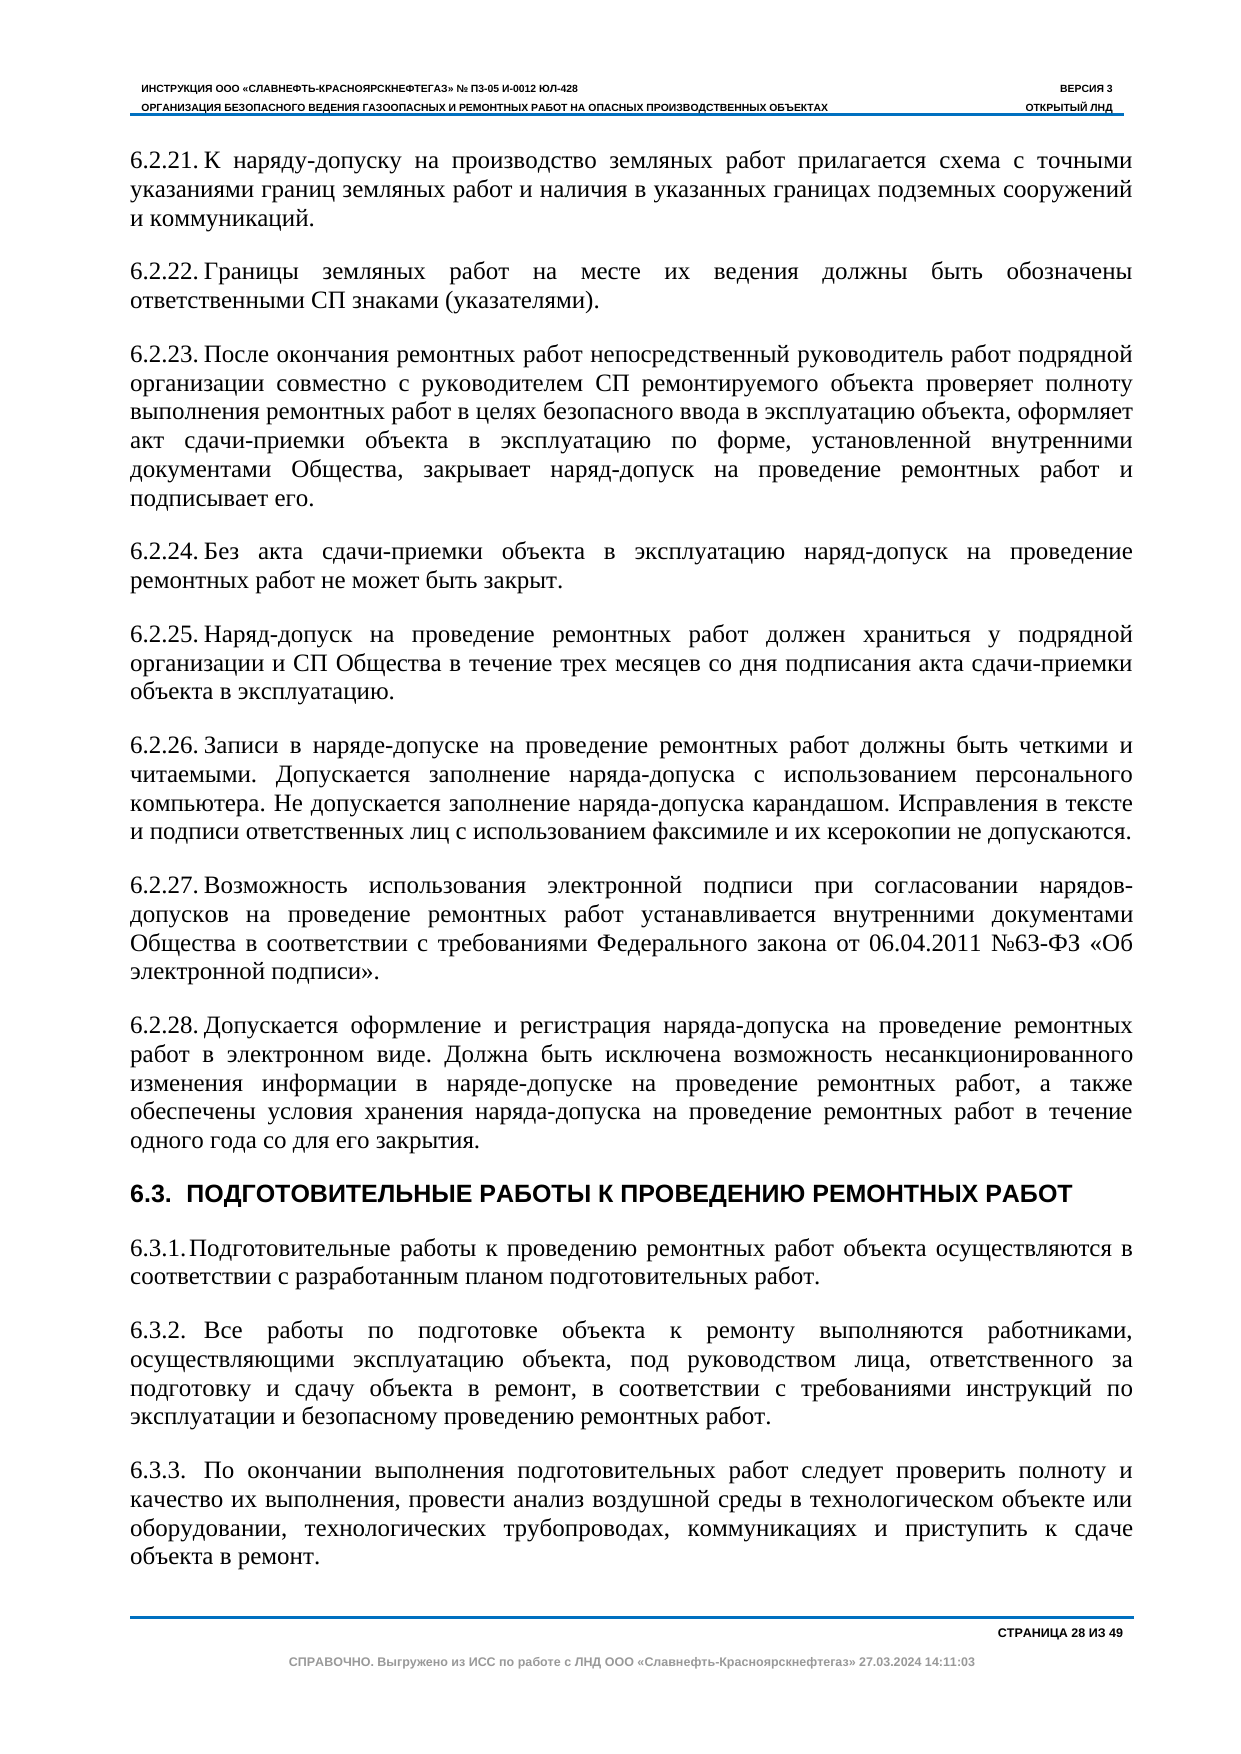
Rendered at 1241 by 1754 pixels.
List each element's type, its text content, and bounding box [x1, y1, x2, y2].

list Наряд-допуск на проведение ремонтных работ должен храниться у подрядной организации и СП Общества в течение трех месяцев со дня подписания акта сдачи-приемки объекта в эксплуатацию. [130, 619, 1134, 705]
list По окончании выполнения подготовительных работ следует проверить полноту и качество их выполнения, провести анализ воздушной среды в технологическом объекте или оборудовании, технологических трубопроводах, коммуникациях и приступить к сдаче объекта в ремонт. [130, 1455, 1134, 1570]
list Без акта сдачи-приемки объекта в эксплуатацию наряд-допуск на проведение ремонтных работ не может быть закрыт. [130, 536, 1134, 594]
list Записи в наряде-допуске на проведение ремонтных работ должны быть четкими и читаемыми. Допускается заполнение наряда-допуска с использованием персонального компьютера. Не допускается заполнение наряда-допуска карандашом. Исправления в тексте и подписи ответственных лиц с использованием факсимиле и их ксерокопии не допускаются. [130, 730, 1134, 845]
list ПОДГОТОВИТЕЛЬНЫЕ РАБОТЫ К ПРОВЕДЕНИЮ РЕМОНТНЫХ РАБОТ [130, 1179, 1134, 1208]
list Подготовительные работы к проведению ремонтных работ объекта осуществляются в соответствии с разработанным планом подготовительных работ. [130, 1233, 1134, 1290]
list Границы земляных работ на месте их ведения должны быть обозначены ответственными СП знаками (указателями). [130, 256, 1134, 314]
list Все работы по подготовке объекта к ремонту выполняются работниками, осуществляющими эксплуатацию объекта, под руководством лица, ответственного за подготовку и сдачу объекта в ремонт, в соответствии с требованиями инструкций по эксплуатации и безопасному проведению ремонтных работ. [130, 1315, 1134, 1430]
list К наряду-допуску на производство земляных работ прилагается схема с точными указаниями границ земляных работ и наличия в указанных границах подземных сооружений и коммуникаций. [130, 145, 1134, 231]
list Допускается оформление и регистрация наряда-допуска на проведение ремонтных работ в электронном виде. Должна быть исключена возможность несанкционированного изменения информации в наряде-допуске на проведение ремонтных работ, а также обеспечены условия хранения наряда-допуска на проведение ремонтных работ в течение одного года со для его закрытия. [130, 1010, 1134, 1154]
list Возможность использования электронной подписи при согласовании нарядов-допусков на проведение ремонтных работ устанавливается внутренними документами Общества в соответствии с требованиями Федерального закона от 06.04.2011 №63-ФЗ «Об электронной подписи». [130, 870, 1134, 985]
list После окончания ремонтных работ непосредственный руководитель работ подрядной организации совместно с руководителем СП ремонтируемого объекта проверяет полноту выполнения ремонтных работ в целях безопасного ввода в эксплуатацию объекта, оформляет акт сдачи-приемки объекта в эксплуатацию по форме, установленной внутренними документами Общества, закрывает наряд-допуск на проведение ремонтных работ и подписывает его. [130, 339, 1134, 511]
